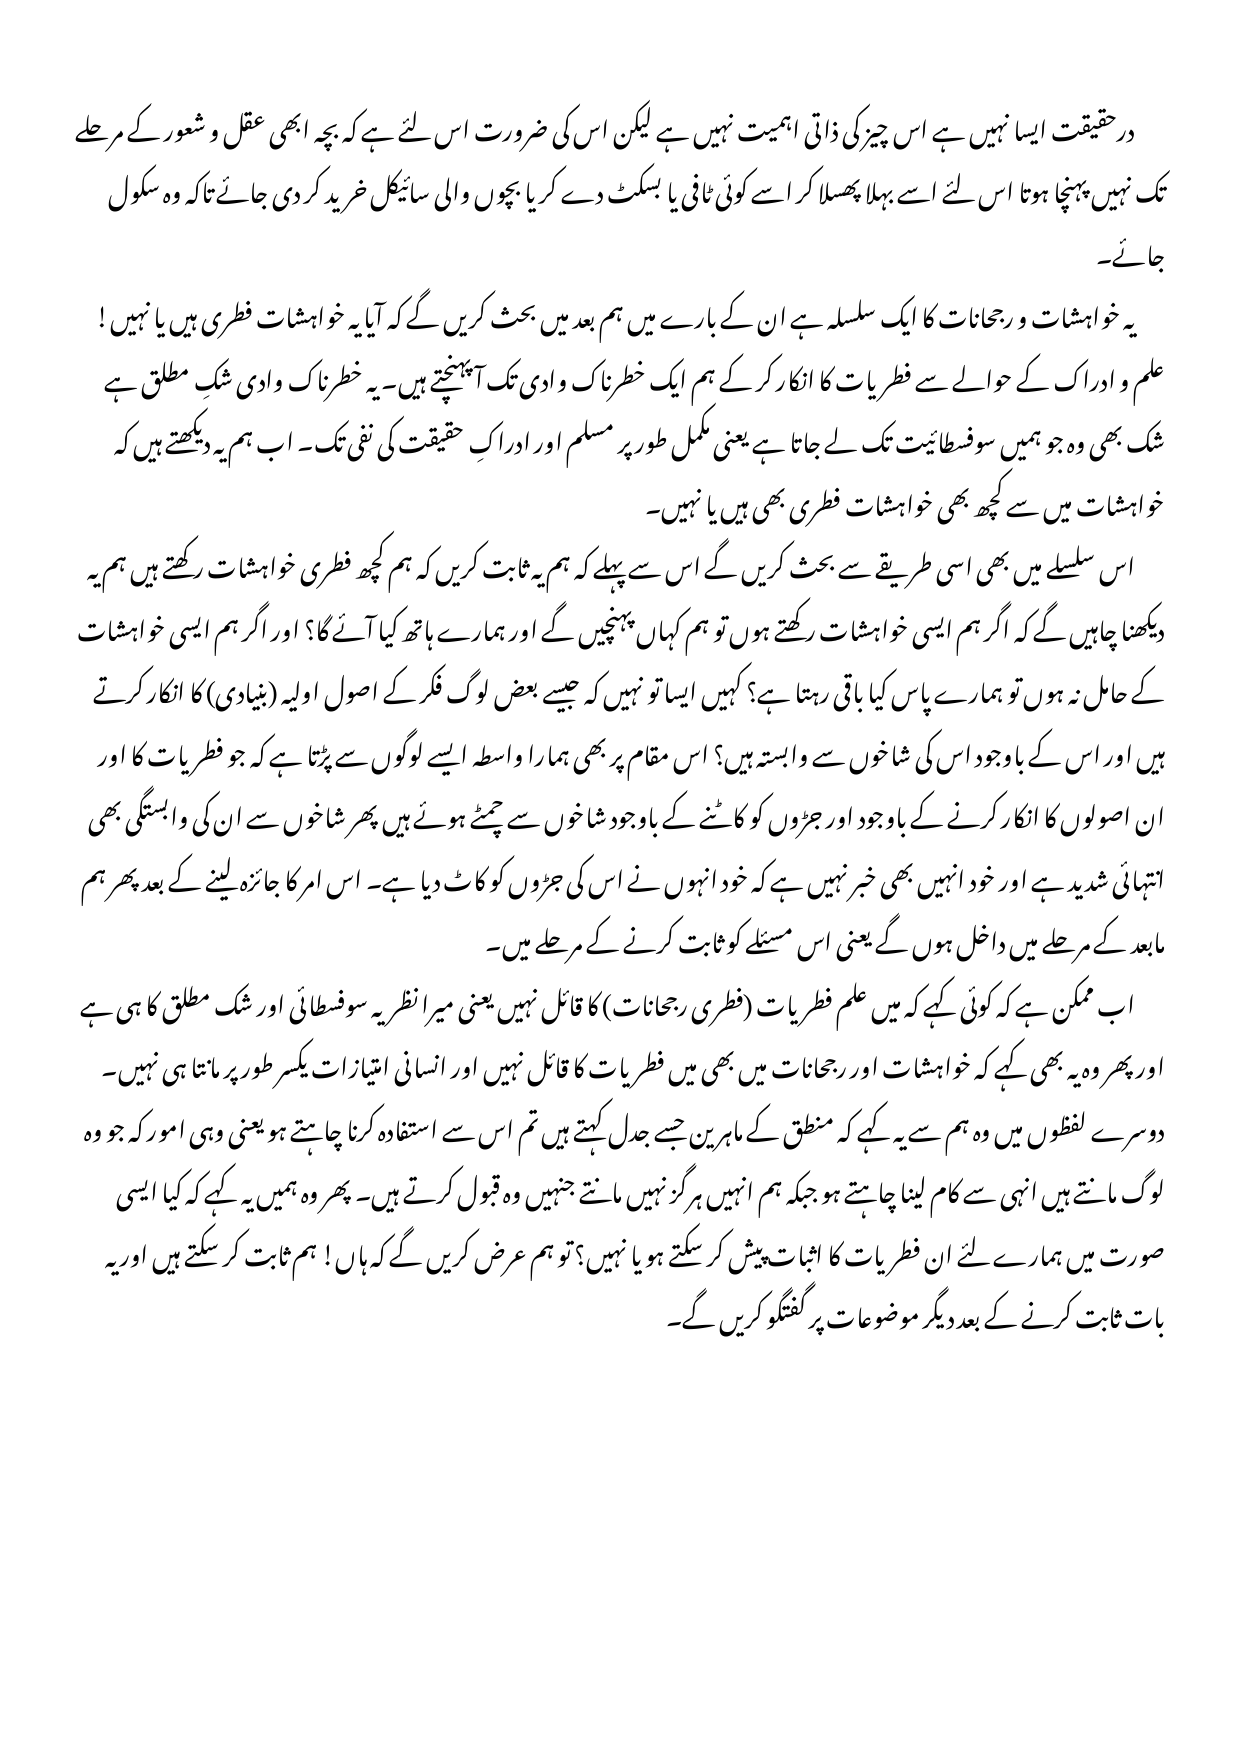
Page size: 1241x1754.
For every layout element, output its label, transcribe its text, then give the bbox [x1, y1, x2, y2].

text اس سلسلے میں بھی اسی طریقے سے بحث کریں گے اس سے پہلے کہ ہم یہ ثابت کریں کہ ہم کچھ فطری خواہشات رکھتے ہیں ہم یہ دیکھنا چاہیں گے کہ اگر ہم ایسی خواہشات رکھتے ہوں تو ہم کہاں پہنچیں گے اور ہمارے ہاتھ کیا آئے گا؟ اور اگر ہم ایسی خواہشات کے حامل نہ ہوں تو ہمارے پاس کیا باقی رہتا ہے؟ کہیں ایسا تو نہیں کہ جیسے بعض لوگ فکر کے اصول اولیہ (بنیادی) کا انکار کرتے ہیں اور اس کے باوجود اس کی شاخوں سے وابستہ ہیں؟ اس مقام پر بھی ہمارا واسطہ ایسے لوگوں سے پڑتا ہے کہ جو فطریات کا اور ان اصولوں کا انکار کرنے کے باوجود اور جڑوں کو کاٹنے کے باوجود شاخوں سے چمٹے ہوئے ہیں پھر شاخوں سے ان کی وابستگی بھی انتہائی شدید ہے اور خود انہیں بھی خبر نہیں ہے کہ خود انہوں نے اس کی جڑوں کو کاٹ دیا ہے۔ اس امر کا جائزہ لینے کے بعد پھر ہم مابعد کے مرحلے میں داخل ہوں گے یعنی اس مسئلے کو ثابت کرنے کے مرحلے میں۔ [75, 531, 1165, 969]
text یہ خواہشات و رجحانات کا ایک سلسلہ ہے ان کے بارے میں ہم بعد میں بحث کریں گے کہ آیا یہ خواہشات فطری ہیں یا نہیں! علم و ادراک کے حوالے سے فطریات کا انکار کر کے ہم ایک خطرناک وادی تک آ پہنچتے ہیں۔ یہ خطرناک وادی شکِ مطلق ہے شک بھی وہ جو ہمیں سوفسطائیت تک لے جاتا ہے یعنی مکمل طور پر مسلم اور ادراکِ حقیقت کی نفی تک۔ اب ہم یہ دیکھتے ہیں کہ خواہشات میں سے کچھ بھی خواہشات فطری بھی ہیں یا نہیں۔ [75, 281, 1165, 531]
text اب ممکن ہے کہ کوئی کہے کہ میں علم فطریات (فطری رجحانات) کا قائل نہیں یعنی میرا نظریہ سوفسطائی اور شک مطلق کا ہی ہے اور پھر وہ یہ بھی کہے کہ خواہشات اور رجحانات میں بھی میں فطریات کا قائل نہیں اور انسانی امتیازات یکسر طور پر مانتا ہی نہیں۔ دوسرے لفظوں میں وہ ہم سے یہ کہے کہ منطق کے ماہرین جسے جدل کہتے ہیں تم اس سے استفادہ کرنا چاہتے ہو یعنی وہی امور کہ جو وہ لوگ مانتے ہیں انہی سے کام لینا چاہتے ہو جبکہ ہم انہیں ہرگز نہیں مانتے جنہیں وہ قبول کرتے ہیں۔ پھر وہ ہمیں یہ کہے کہ کیا ایسی صورت میں ہمارے لئے ان فطریات کا اثبات پیش کر سکتے ہو یا نہیں؟ تو ہم عرض کریں گے کہ ہاں! ہم ثابت کر سکتے ہیں اور یہ بات ثابت کرنے کے بعد دیگر موضوعات پر گفتگو کریں گے۔ [75, 969, 1165, 1344]
text درحقیقت ایسا نہیں ہے اس چیز کی ذاتی اہمیت نہیں ہے لیکن اس کی ضرورت اس لئے ہے کہ بچہ ابھی عقل و شعور کے مرحلے تک نہیں پہنچا ہوتا اس لئے اسے بہلا پھسلا کر اسے کوئی ٹافی یا بسکٹ دے کر یا بچوں والی سائیکل خرید کر دی جائے تاکہ وہ سکول جائے۔ [75, 94, 1165, 281]
